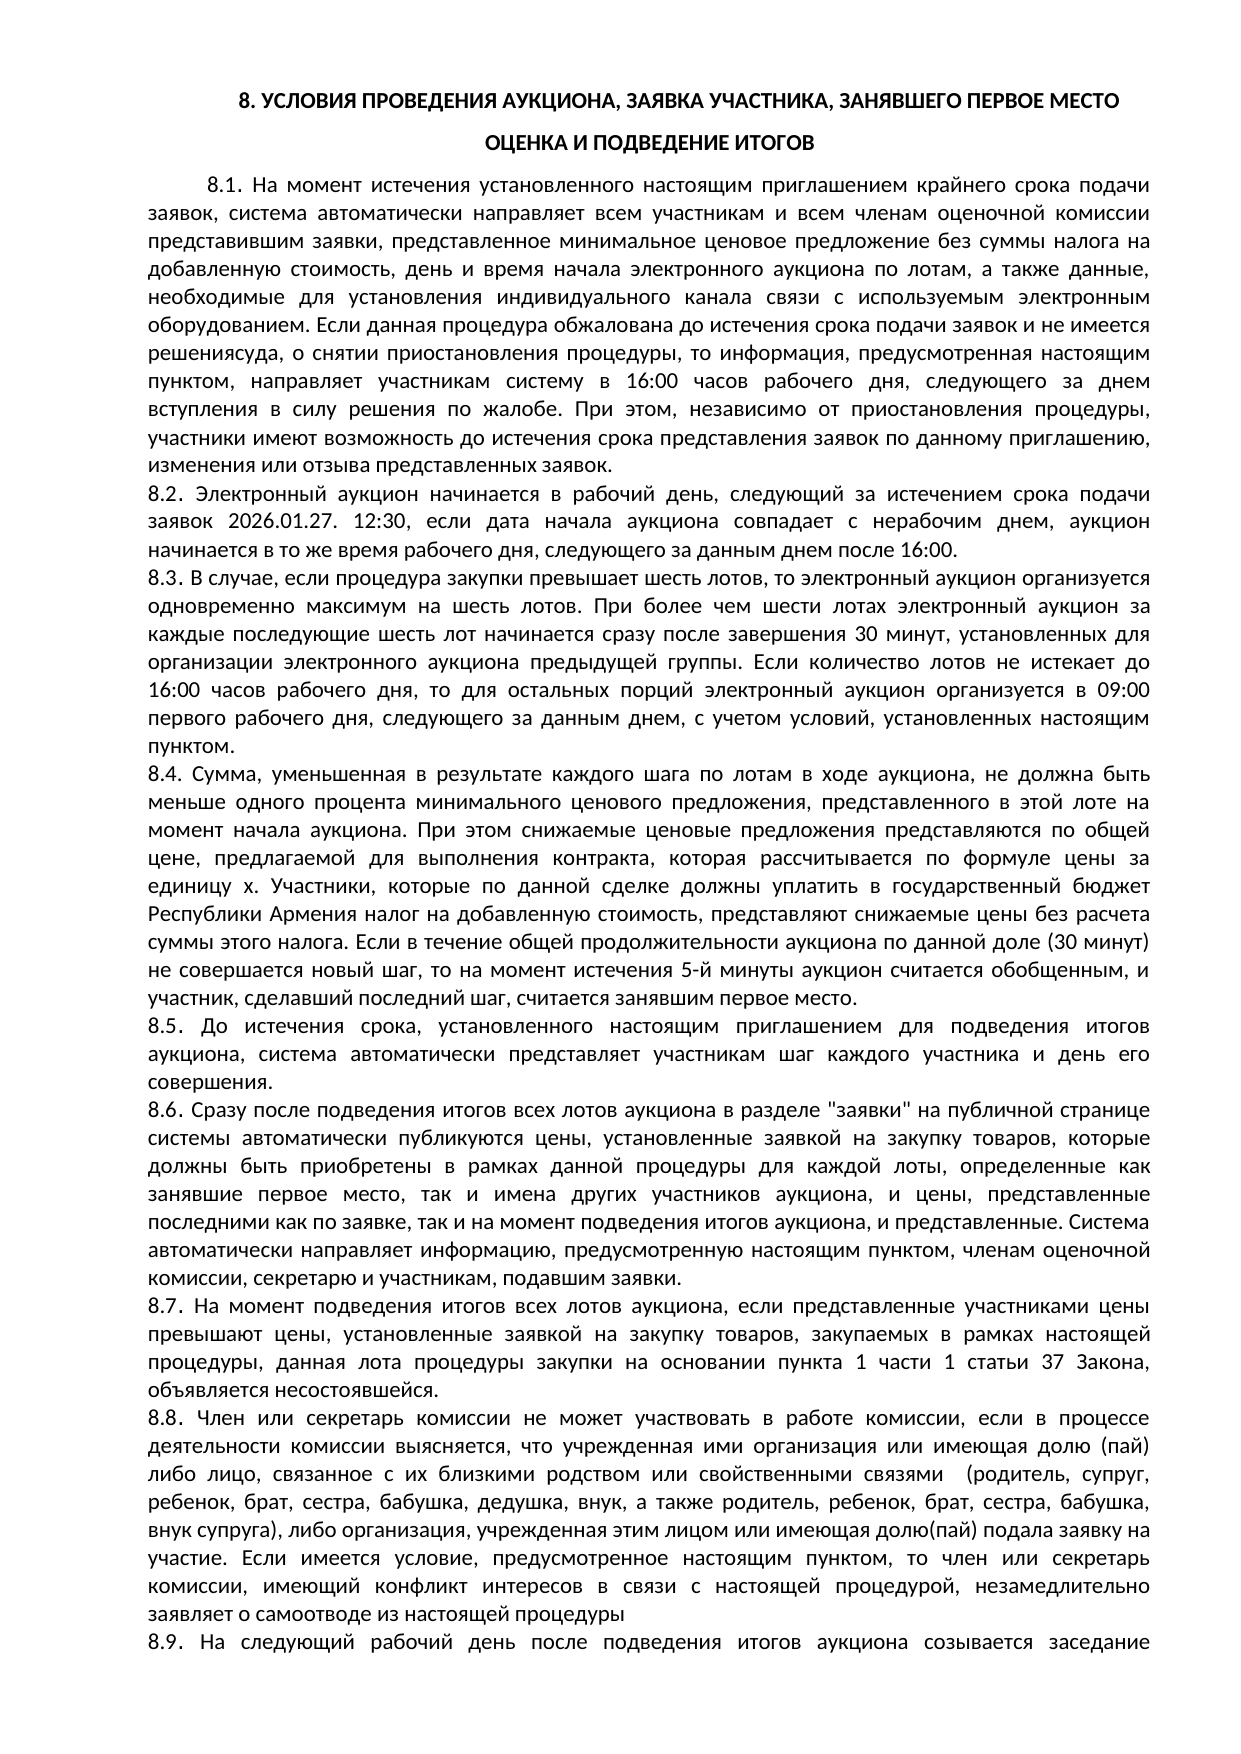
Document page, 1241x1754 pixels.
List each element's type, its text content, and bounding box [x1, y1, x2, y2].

text 8.4. Сумма, уменьшенная в результате каждого шага по лотам в ходе аукциона, не должна быть меньше одного процента минимального ценового предложения, представленного в этой лоте на момент начала аукциона. При этом снижаемые ценовые предложения представляются по общей цене, предлагаемой для выполнения контракта, которая рассчитывается по формуле цены за единицу x. Участники, которые по данной сделке должны уплатить в государственный бюджет Республики Армения налог на добавленную стоимость, представляют снижаемые цены без расчета суммы этого налога. Если в течение общей продолжительности аукциона по данной доле (30 минут) не совершается новый шаг, то на момент истечения 5-й минуты аукцион считается обобщенным, и участник, сделавший последний шаг, считается занявшим первое место. [148, 759, 1152, 1011]
text 8.2․ Электронный аукцион начинается в рабочий день, следующий за истечением срока подачи заявок 2026.01.27. 12:30 , если дата начала аукциона совпадает с нерабочим днем, аукцион начинается в то же время рабочего дня, следующего за данным днем после 16:00. [148, 479, 1152, 563]
text 8.3․ В случае, если процедура закупки превышает шесть лотов, то электронный аукцион организуется одновременно максимум на шесть лотов. При более чем шести лотах электронный аукцион за каждые последующие шесть лот начинается сразу после завершения 30 минут, установленных для организации электронного аукциона предыдущей группы. Если количество лотов не истекает до 16:00 часов рабочего дня, то для остальных порций электронный аукцион организуется в 09:00 первого рабочего дня, следующего за данным днем, с учетом условий, установленных настоящим пунктом. [148, 563, 1152, 759]
text 8.1․ На момент истечения установленного настоящим приглашением крайнего срока подачи заявок, система автоматически направляет всем участникам и всем членам оценочной комиссии представившим заявки, представленное минимальное ценовое предложение без суммы налога на добавленную стоимость, день и время начала электронного аукциона по лотам, а также данные, необходимые для установления индивидуального канала связи с используемым электронным оборудованием. Если данная процедура обжалована до истечения срока подачи заявок и не имеется решениясуда, о снятии приостановления процедуры, то информация, предусмотренная настоящим пунктом, направляет участникам систему в 16:00 часов рабочего дня, следующего за днем вступления в силу решения по жалобе. При этом, независимо от приостановления процедуры, участники имеют возможность до истечения срока представления заявок по данному приглашению, изменения или отзыва представленных заявок. [148, 170, 1152, 479]
text 8.8․ Член или секретарь комиссии не может участвовать в работе комиссии, если в процессе деятельности комиссии выясняется, что учрежденная ими организация или имеющая долю (пай) либо лицо, связанное с их близкими родством или свойственными связями (родитель, супруг, ребенок, брат, сестра, бабушка, дедушка, внук, а также родитель, ребенок, брат, сестра, бабушка, внук супруга), либо организация, учрежденная этим лицом или имеющая долю(пай) подала заявку на участие. Если имеется условие, предусмотренное настоящим пунктом, то член или секретарь комиссии, имеющий конфликт интересов в связи с настоящей процедурой, незамедлительно заявляет о самоотводе из настоящей процедуры [148, 1403, 1152, 1627]
text 8. УСЛОВИЯ ПРОВЕДЕНИЯ АУКЦИОНА, ЗАЯВКА УЧАСТНИКА, ЗАНЯВШЕГО ПЕРВОЕ МЕСТО ОЦЕНКА И ПОДВЕДЕНИЕ ИТОГОВ [148, 86, 1152, 156]
text 8.5․ До истечения срока, установленного настоящим приглашением для подведения итогов аукциона, система автоматически представляет участникам шаг каждого участника и день его совершения. [148, 1011, 1152, 1095]
text 8.7․ На момент подведения итогов всех лотов аукциона, если представленные участниками цены превышают цены, установленные заявкой на закупку товаров, закупаемых в рамках настоящей процедуры, данная лота процедуры закупки на основании пункта 1 части 1 статьи 37 Закона, объявляется несостоявшейся. [148, 1291, 1152, 1403]
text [148, 1627, 1152, 1656]
text 8.6․ Сразу после подведения итогов всех лотов аукциона в разделе "заявки" на публичной странице системы автоматически публикуются цены, установленные заявкой на закупку товаров, которые должны быть приобретены в рамках данной процедуры для каждой лоты, определенные как занявшие первое место, так и имена других участников аукциона, и цены, представленные последними как по заявке, так и на момент подведения итогов аукциона, и представленные. Система автоматически направляет информацию, предусмотренную настоящим пунктом, членам оценочной комиссии, секретарю и участникам, подавшим заявки. [148, 1095, 1152, 1291]
